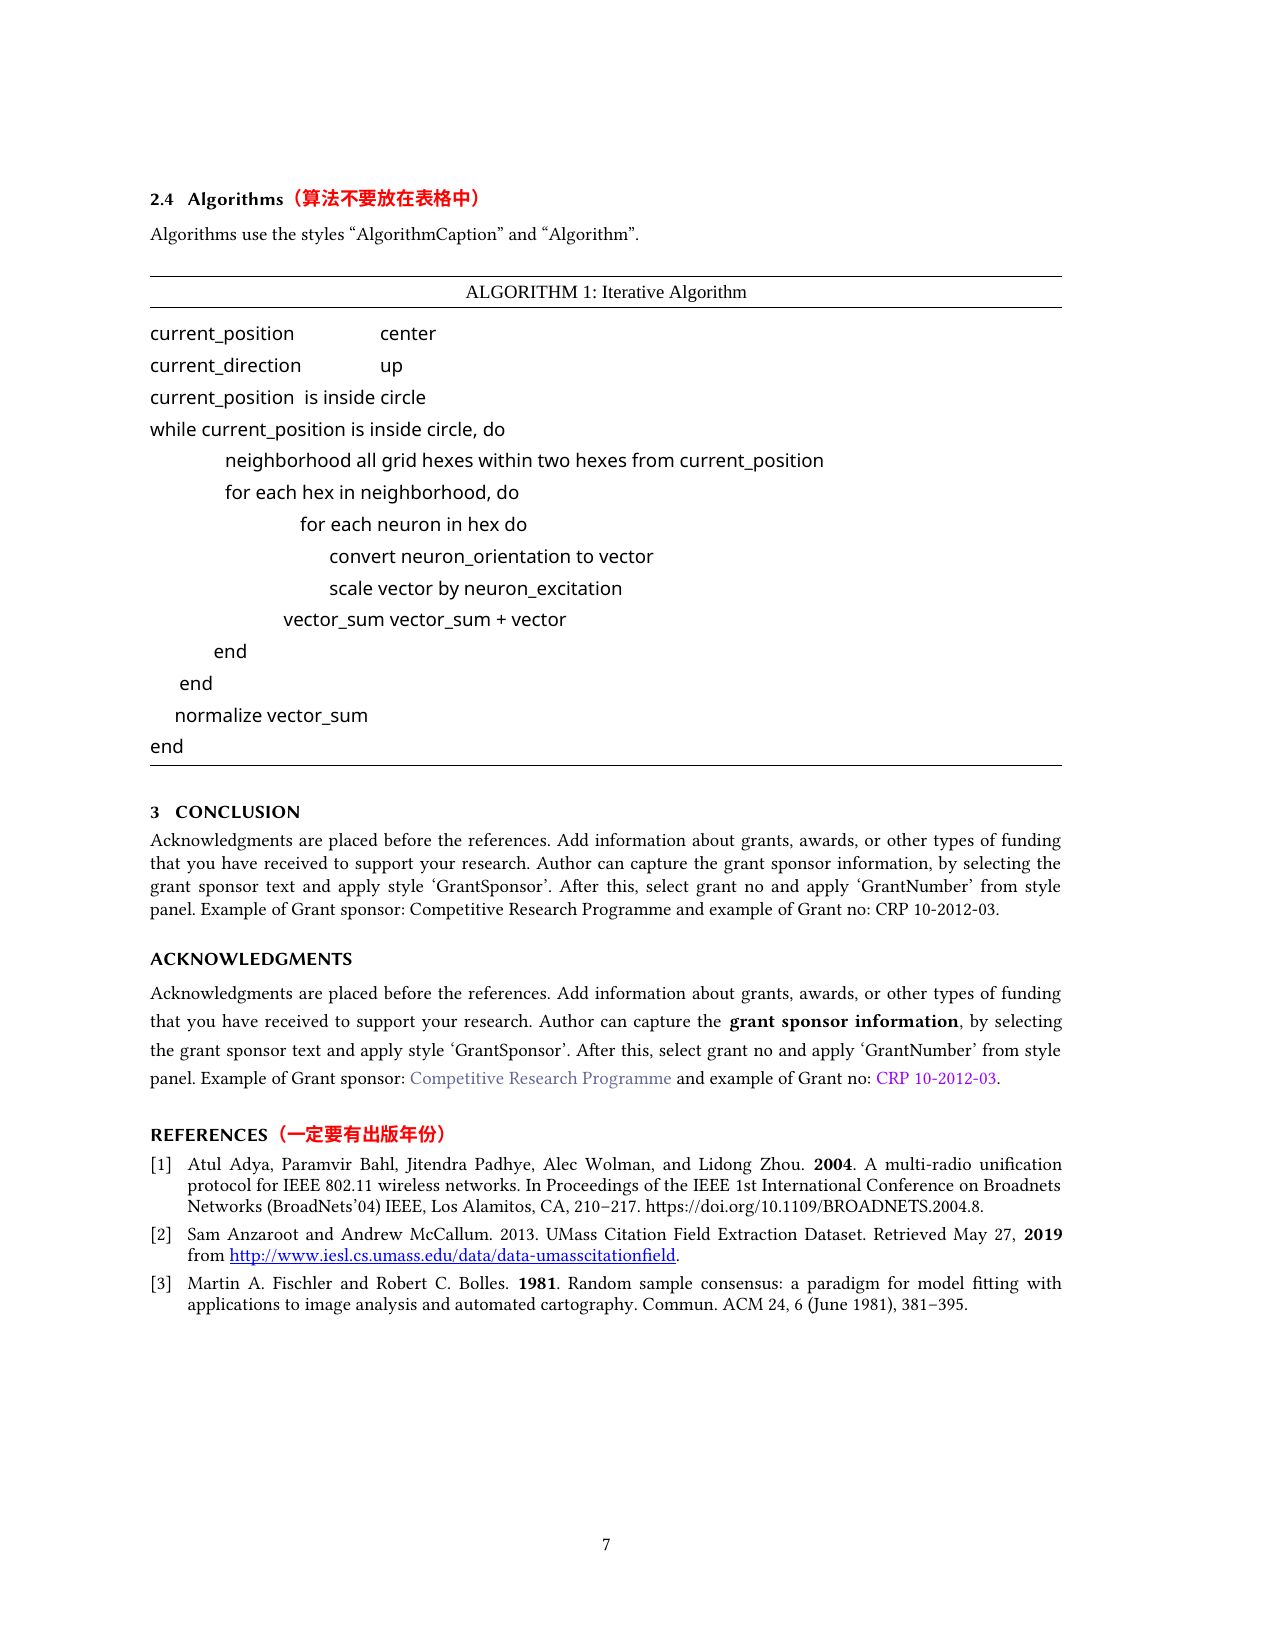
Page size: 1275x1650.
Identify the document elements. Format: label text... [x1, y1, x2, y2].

text while current_position is inside circle, do [150, 416, 1062, 441]
text end [150, 638, 1062, 664]
text current_position center [150, 321, 1062, 346]
text current_position is inside circle [150, 384, 1062, 410]
text vector_sum vector_sum + vector [150, 607, 1062, 632]
text ACKNOWLEDGMENTS [150, 947, 1062, 970]
text Atul Adya, Paramvir Bahl, Jitendra Padhye, Alec Wolman, and Lidong Zhou. 2004. A multi-radio unification protocol for IEEE 802.11 wireless networks. In Proceedings of the IEEE 1st International Conference on Broadnets Networks (BroadNets’04) IEEE, Los Alamitos, CA, 210–217. https://doi.org/10.1109/BROADNETS.2004.8. [150, 1153, 1062, 1217]
text Algorithms use the styles “AlgorithmCaption” and “Algorithm”. [150, 217, 1062, 245]
text normalize vector_sum [150, 702, 1062, 727]
text Algorithms（算法不要放在表格中） [150, 183, 1062, 211]
text neighborhood all grid hexes within two hexes from current_position [150, 448, 1062, 473]
text end [150, 734, 1062, 765]
text REFERENCES（一定要有出版年份） [150, 1120, 1062, 1147]
text Sam Anzaroot and Andrew McCallum. 2013. UMass Citation Field Extraction Dataset. Retrieved May 27, 2019 from http://www.iesl.cs.umass.edu/data/data-umasscitationfield. [150, 1224, 1062, 1266]
text Acknowledgments are placed before the references. Add information about grants, awards, or other types of funding that you have received to support your research. Author can capture the grant sponsor information, by selecting the grant sponsor text and apply style ‘GrantSponsor’. After this, select grant no and apply ‘GrantNumber’ from style panel. Example of Grant sponsor: Competitive Research Programme and example of Grant no: CRP 10-2012-03. [150, 976, 1062, 1089]
text for each hex in neighborhood, do [150, 479, 1062, 505]
text current_direction up [150, 352, 1062, 378]
text ALGORITHM 1: Iterative Algorithm [150, 277, 1062, 307]
text conclusion [150, 800, 1062, 823]
text end [150, 670, 1062, 696]
text Acknowledgments are placed before the references. Add information about grants, awards, or other types of funding that you have received to support your research. Author can capture the grant sponsor information, by selecting the grant sponsor text and apply style ‘GrantSponsor’. After this, select grant no and apply ‘GrantNumber’ from style panel. Example of Grant sponsor: Competitive Research Programme and example of Grant no: CRP 10-2012-03. [150, 829, 1062, 920]
text for each neuron in hex do [150, 511, 1062, 537]
text convert neuron_orientation to vector [150, 543, 1062, 568]
text Martin A. Fischler and Robert C. Bolles. 1981. Random sample consensus: a paradigm for model fitting with applications to image analysis and automated cartography. Commun. ACM 24, 6 (June 1981), 381–395. [150, 1273, 1062, 1315]
text scale vector by neuron_excitation [150, 575, 1062, 600]
